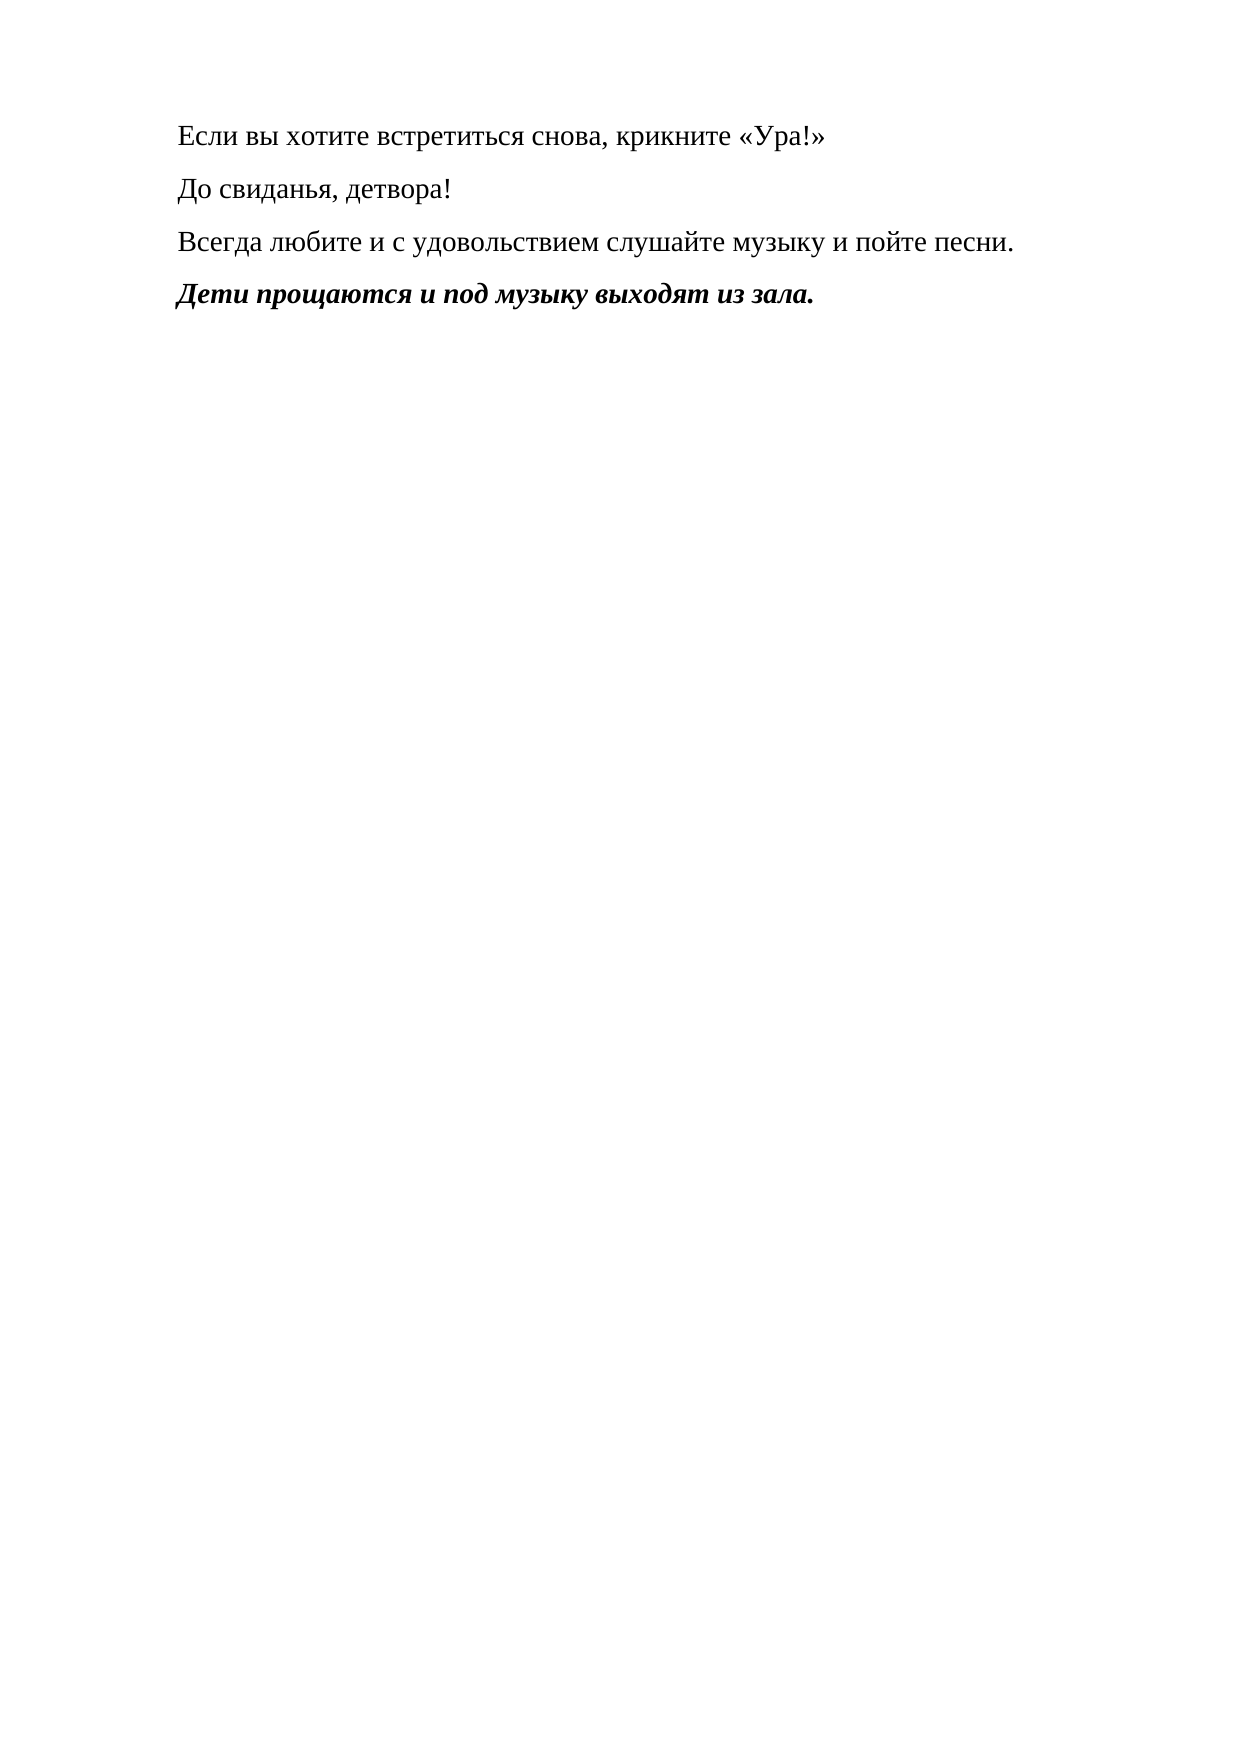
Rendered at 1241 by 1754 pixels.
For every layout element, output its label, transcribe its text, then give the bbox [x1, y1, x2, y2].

text Всегда любите и с удовольствием слушайте музыку и пойте песни. [177, 224, 1152, 257]
text Если вы хотите встретиться снова, крикните «Ура!» [177, 118, 1152, 152]
text Дети прощаются и под музыку выходят из зала. [177, 277, 1152, 310]
text До свиданья, детвора! [177, 171, 1152, 204]
